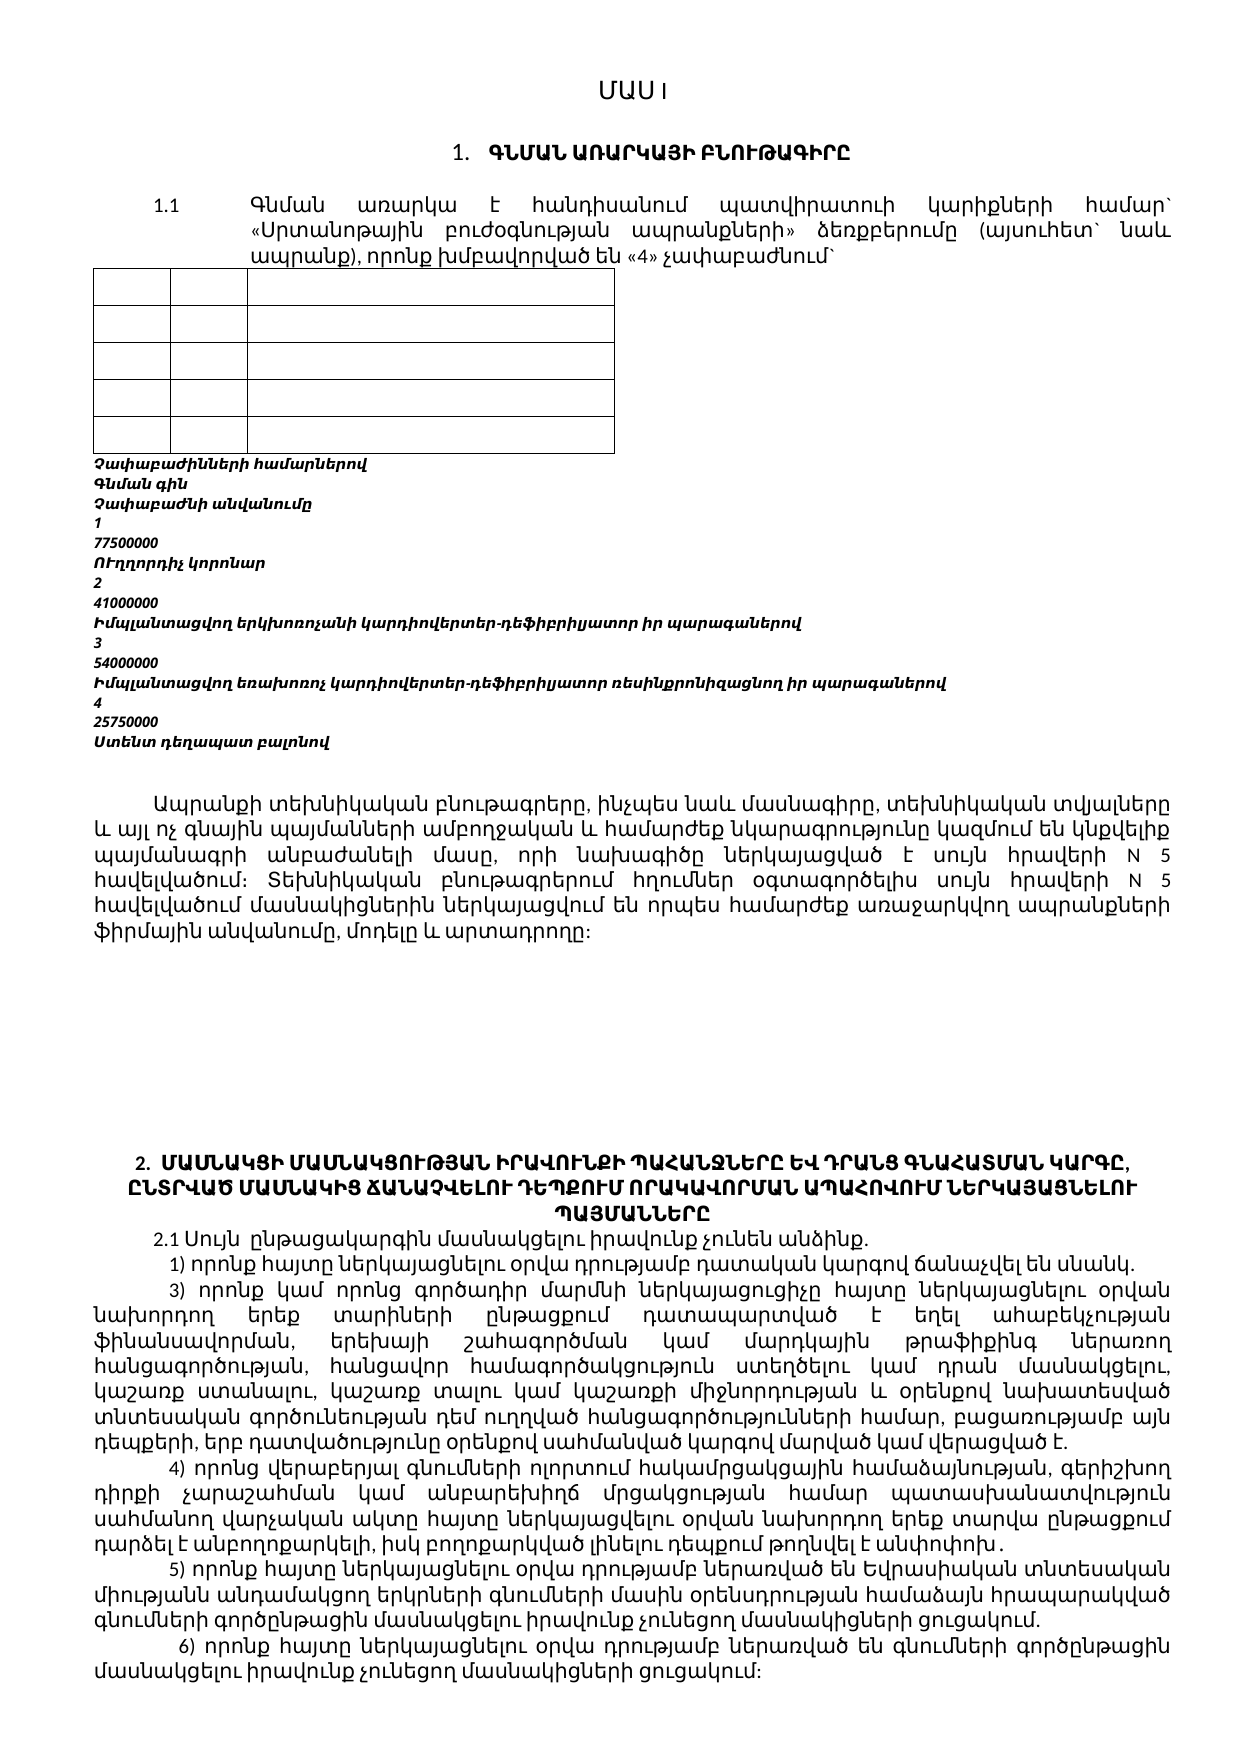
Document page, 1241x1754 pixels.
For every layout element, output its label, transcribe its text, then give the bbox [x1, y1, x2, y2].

text 2. ՄԱՍՆԱԿՑԻ ՄԱՍՆԱԿՑՈՒԹՅԱՆ ԻՐԱՎՈՒՆՔԻ ՊԱՀԱՆՋՆԵՐԸ ԵՎ ԴՐԱՆՑ ԳՆԱՀԱՏՄԱՆ ԿԱՐԳԸ, ԸՆՏՐՎԱԾ ՄԱՍՆԱԿԻՑ ՃԱՆԱՉՎԵԼՈՒ ԴԵՊՔՈՒՄ ՈՐԱԿԱՎՈՐՄԱՆ ԱՊԱՀՈՎՈՒՄ ՆԵՐԿԱՅԱՑՆԵԼՈՒ ՊԱՅՄԱՆՆԵՐԸ [94, 1150, 1171, 1226]
text 1) որոնք հայտը ներկայացնելու օրվա դրությամբ դատական կարգով ճանաչվել են սնանկ. [94, 1252, 1171, 1277]
subtitle Գնման առարկա է հանդիսանում պատվիրատուի կարիքների համար` «Սրտանոթային բուժօգնության ապրանքների» ձեռքբերումը (այսուհետ` նաև ապրանք), որոնք խմբավորված են «4» չափաբաժնում` [153, 192, 1171, 268]
text ՄԱՍ I [94, 75, 1171, 106]
text Ապրանքի տեխնիկական բնութագրերը, ինչպես նաև մասնագիրը, տեխնիկական տվյալները և այլ ոչ գնային պայմանների ամբողջական և համարժեք նկարագրությունը կազմում են կնքվելիք պայմանագրի անբաժանելի մասը, որի նախագիծը ներկայացված է սույն հրավերի N 5 հավելվածում։ Տեխնիկական բնութագրերում հղումներ օգտագործելիս սույն հրավերի N 5 հավելվածում մասնակիցներին ներկայացվում են որպես համարժեք առաջարկվող ապրանքների ֆիրմային անվանումը, մոդելը և արտադրողը: [94, 791, 1171, 943]
text 4) որոնց վերաբերյալ գնումների ոլորտում հակամրցակցային համաձայնության, գերիշխող դիրքի չարաշահման կամ անբարեխիղճ մրցակցության համար պատասխանատվություն սահմանող վարչական ակտը հայտը ներկայացվելու օրվան նախորդող երեք տարվա ընթացքում դարձել է անբողոքարկելի, իսկ բողոքարկված լինելու դեպքում թողնվել է անփոփոխ․ [94, 1455, 1171, 1557]
text 5) որոնք հայտը ներկայացնելու օրվա դրությամբ ներառված են Եվրասիական տնտեսական միությանն անդամակցող երկրների գնումների մասին օրենսդրության համաձայն հրապարակված գնումների գործընթացին մասնակցելու իրավունք չունեցող մասնակիցների ցուցակում. [94, 1557, 1171, 1633]
text 2.1 Սույն ընթացակարգին մասնակցելու իրավունք չունեն անձինք. [94, 1226, 1171, 1252]
text 3) որոնք կամ որոնց գործադիր մարմնի ներկայացուցիչը հայտը ներկայացնելու օրվան նախորդող երեք տարիների ընթացքում դատապարտված է եղել ահաբեկչության ֆինանսավորման, երեխայի շահագործման կամ մարդկային թրաֆիքինգ ներառող հանցագործության, հանցավոր համագործակցություն ստեղծելու կամ դրան մասնակցելու, կաշառք ստանալու, կաշառք տալու կամ կաշառքի միջնորդության և օրենքով նախատեսված տնտեսական գործունեության դեմ ուղղված հանցագործությունների համար, բացառությամբ այն դեպքերի, երբ դատվածությունը օրենքով սահմանված կարգով մարված կամ վերացված է. [94, 1277, 1171, 1455]
text 6) որոնք հայտը ներկայացնելու օրվա դրությամբ ներառված են գնումների գործընթացին մասնակցելու իրավունք չունեցող մասնակիցների ցուցակում: [94, 1633, 1171, 1684]
list ԳՆՄԱՆ ԱՌԱՐԿԱՅԻ ԲՆՈՒԹԱԳԻՐԸ [131, 136, 1171, 167]
